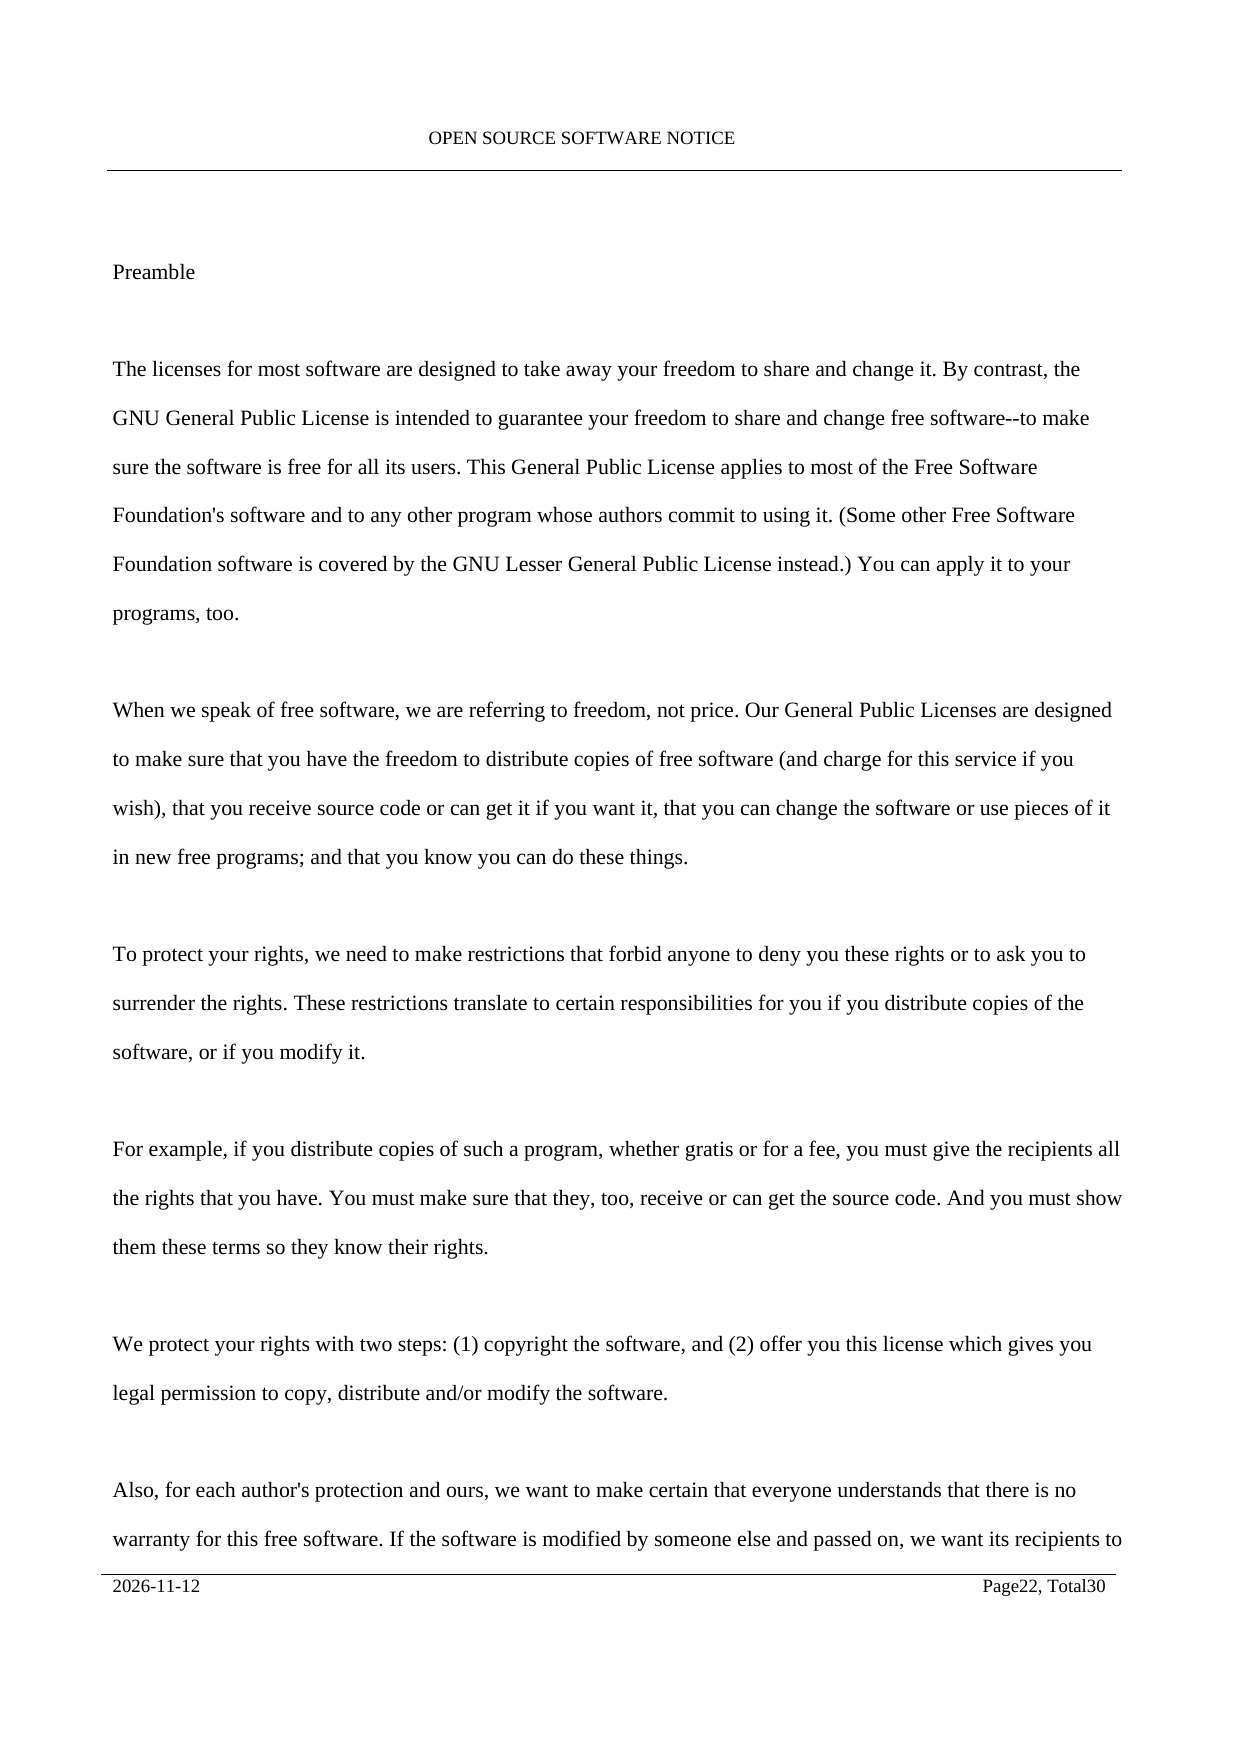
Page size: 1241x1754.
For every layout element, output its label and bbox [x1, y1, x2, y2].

text [112, 206, 1128, 1555]
